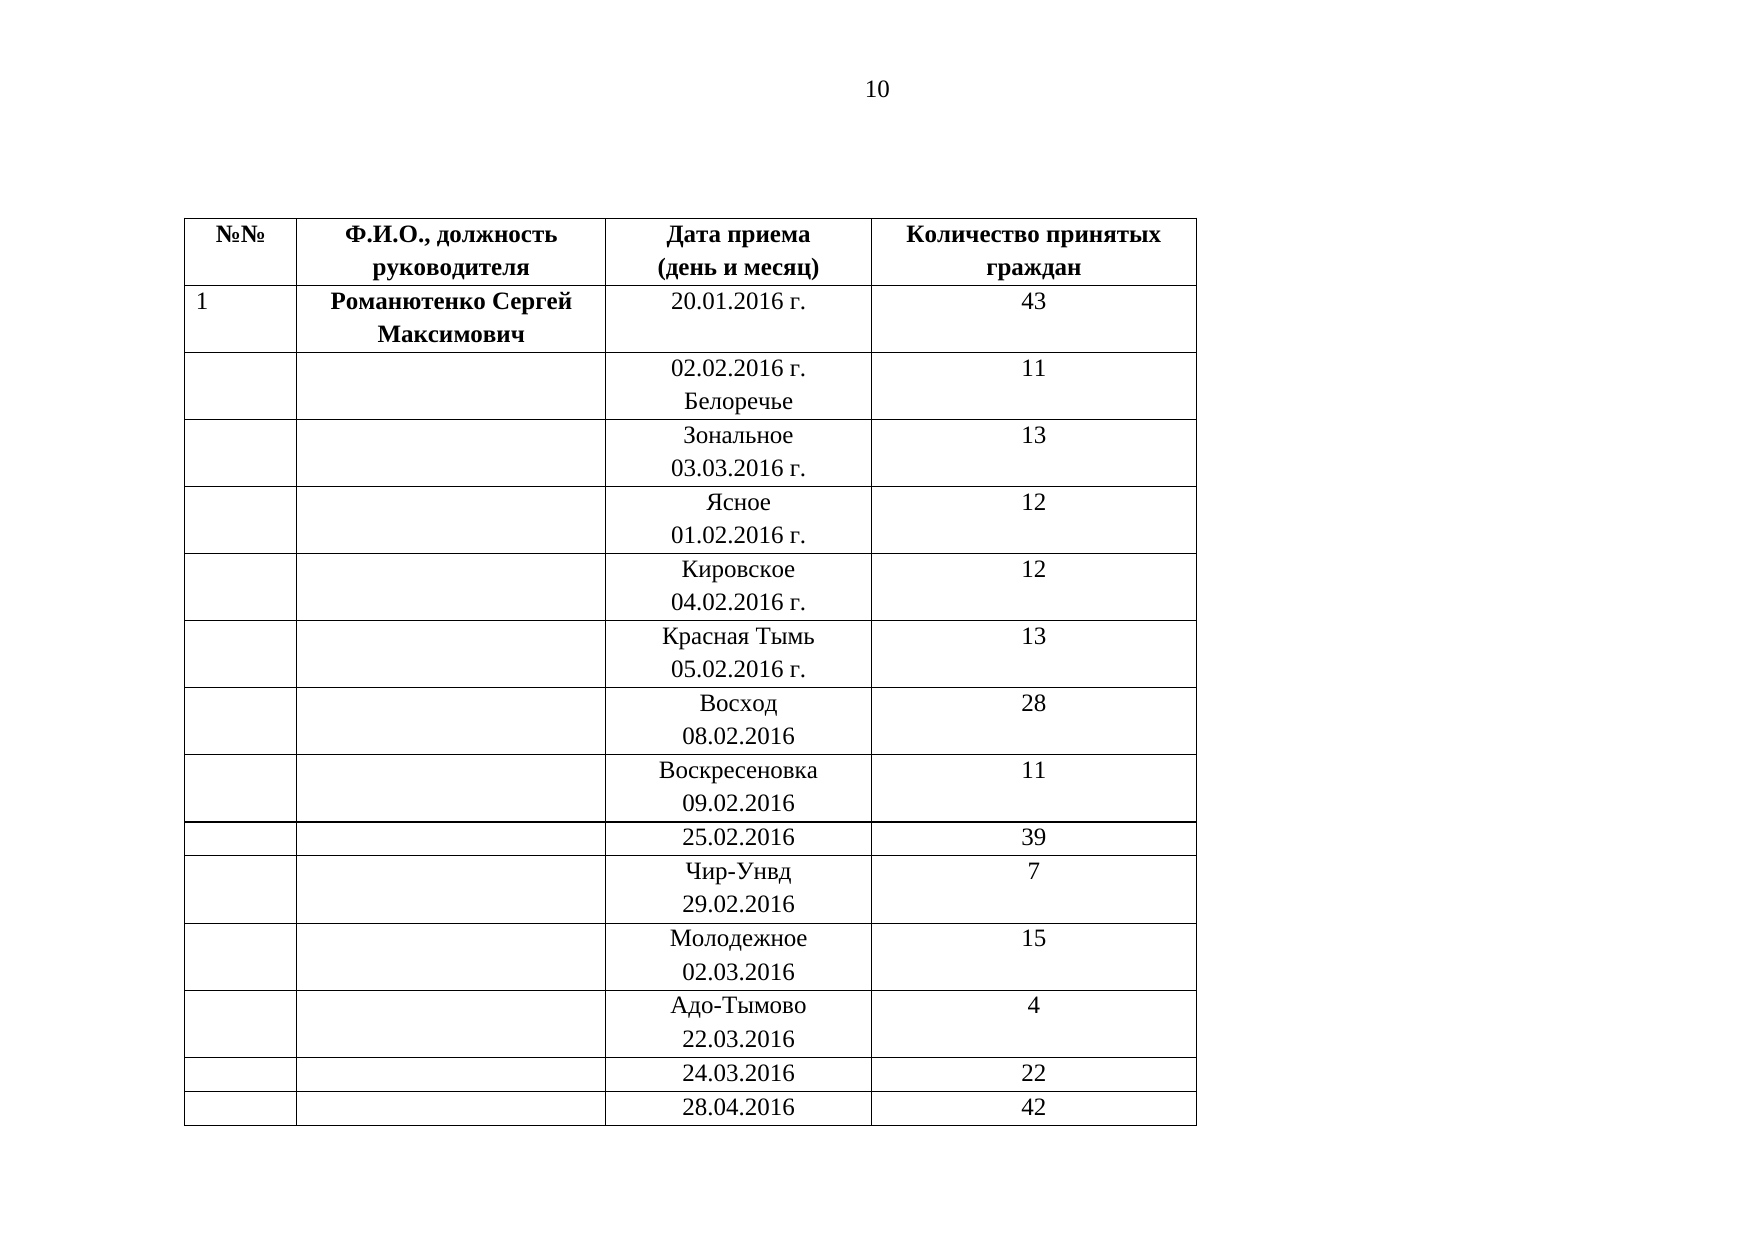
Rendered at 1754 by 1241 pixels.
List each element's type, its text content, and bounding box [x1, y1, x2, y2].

table_cell [185, 1058, 296, 1091]
table_cell 1 [185, 286, 296, 352]
table_cell 11 [872, 755, 1196, 821]
table_cell [297, 487, 605, 553]
table_cell Восход 08.02.2016 [606, 688, 871, 754]
table_cell [297, 621, 605, 687]
table_header №№ [185, 219, 296, 285]
table_cell Кировское 04.02.2016 г. [606, 554, 871, 620]
table_cell 20.01.2016 г. [606, 286, 871, 352]
table_cell 13 [872, 420, 1196, 486]
table_cell [185, 688, 296, 754]
table_cell 43 [872, 286, 1196, 352]
table_cell [185, 991, 296, 1057]
table_cell [185, 856, 296, 922]
table_cell Зональное 03.03.2016 г. [606, 420, 871, 486]
table_cell [297, 823, 605, 855]
table_header Дата приема (день и месяц) [606, 219, 871, 285]
table_cell [185, 823, 296, 855]
table_cell 28 [872, 688, 1196, 754]
table_cell 4 [872, 991, 1196, 1057]
table_cell Романютенко Сергей Максимович [297, 286, 605, 352]
table_cell [185, 924, 296, 989]
table_header Ф.И.О., должность руководителя [297, 219, 605, 285]
table_cell Воскресеновка 09.02.2016 [606, 755, 871, 821]
table_cell 11 [872, 353, 1196, 419]
table_cell [185, 621, 296, 687]
table_header Количество принятых граждан [872, 219, 1196, 285]
table_cell [297, 688, 605, 754]
table_cell 39 [872, 823, 1196, 855]
table_cell 24.03.2016 [606, 1058, 871, 1091]
table_cell Красная Тымь 05.02.2016 г. [606, 621, 871, 687]
table_cell 42 [872, 1092, 1196, 1125]
table_cell [185, 1092, 296, 1125]
table_cell 02.02.2016 г. Белоречье [606, 353, 871, 419]
table_cell Чир-Унвд 29.02.2016 [606, 856, 871, 922]
table_cell 22 [872, 1058, 1196, 1091]
table_cell [297, 420, 605, 486]
table_cell 13 [872, 621, 1196, 687]
table_cell Молодежное 02.03.2016 [606, 924, 871, 989]
table_cell [297, 924, 605, 989]
table_cell [185, 755, 296, 821]
table_cell [185, 353, 296, 419]
table_cell [185, 420, 296, 486]
table_cell 7 [872, 856, 1196, 922]
table_cell [297, 1058, 605, 1091]
table_cell 12 [872, 554, 1196, 620]
table_cell [297, 755, 605, 821]
table_cell [297, 856, 605, 922]
table_cell [297, 991, 605, 1057]
table_cell 15 [872, 924, 1196, 989]
table_cell [297, 554, 605, 620]
table_cell [185, 487, 296, 553]
table_cell 25.02.2016 [606, 823, 871, 855]
table_cell Адо-Тымово 22.03.2016 [606, 991, 871, 1057]
table_cell 12 [872, 487, 1196, 553]
table_cell 28.04.2016 [606, 1092, 871, 1125]
table_cell [185, 554, 296, 620]
table_cell [297, 1092, 605, 1125]
table_cell [297, 353, 605, 419]
table_cell Ясное 01.02.2016 г. [606, 487, 871, 553]
